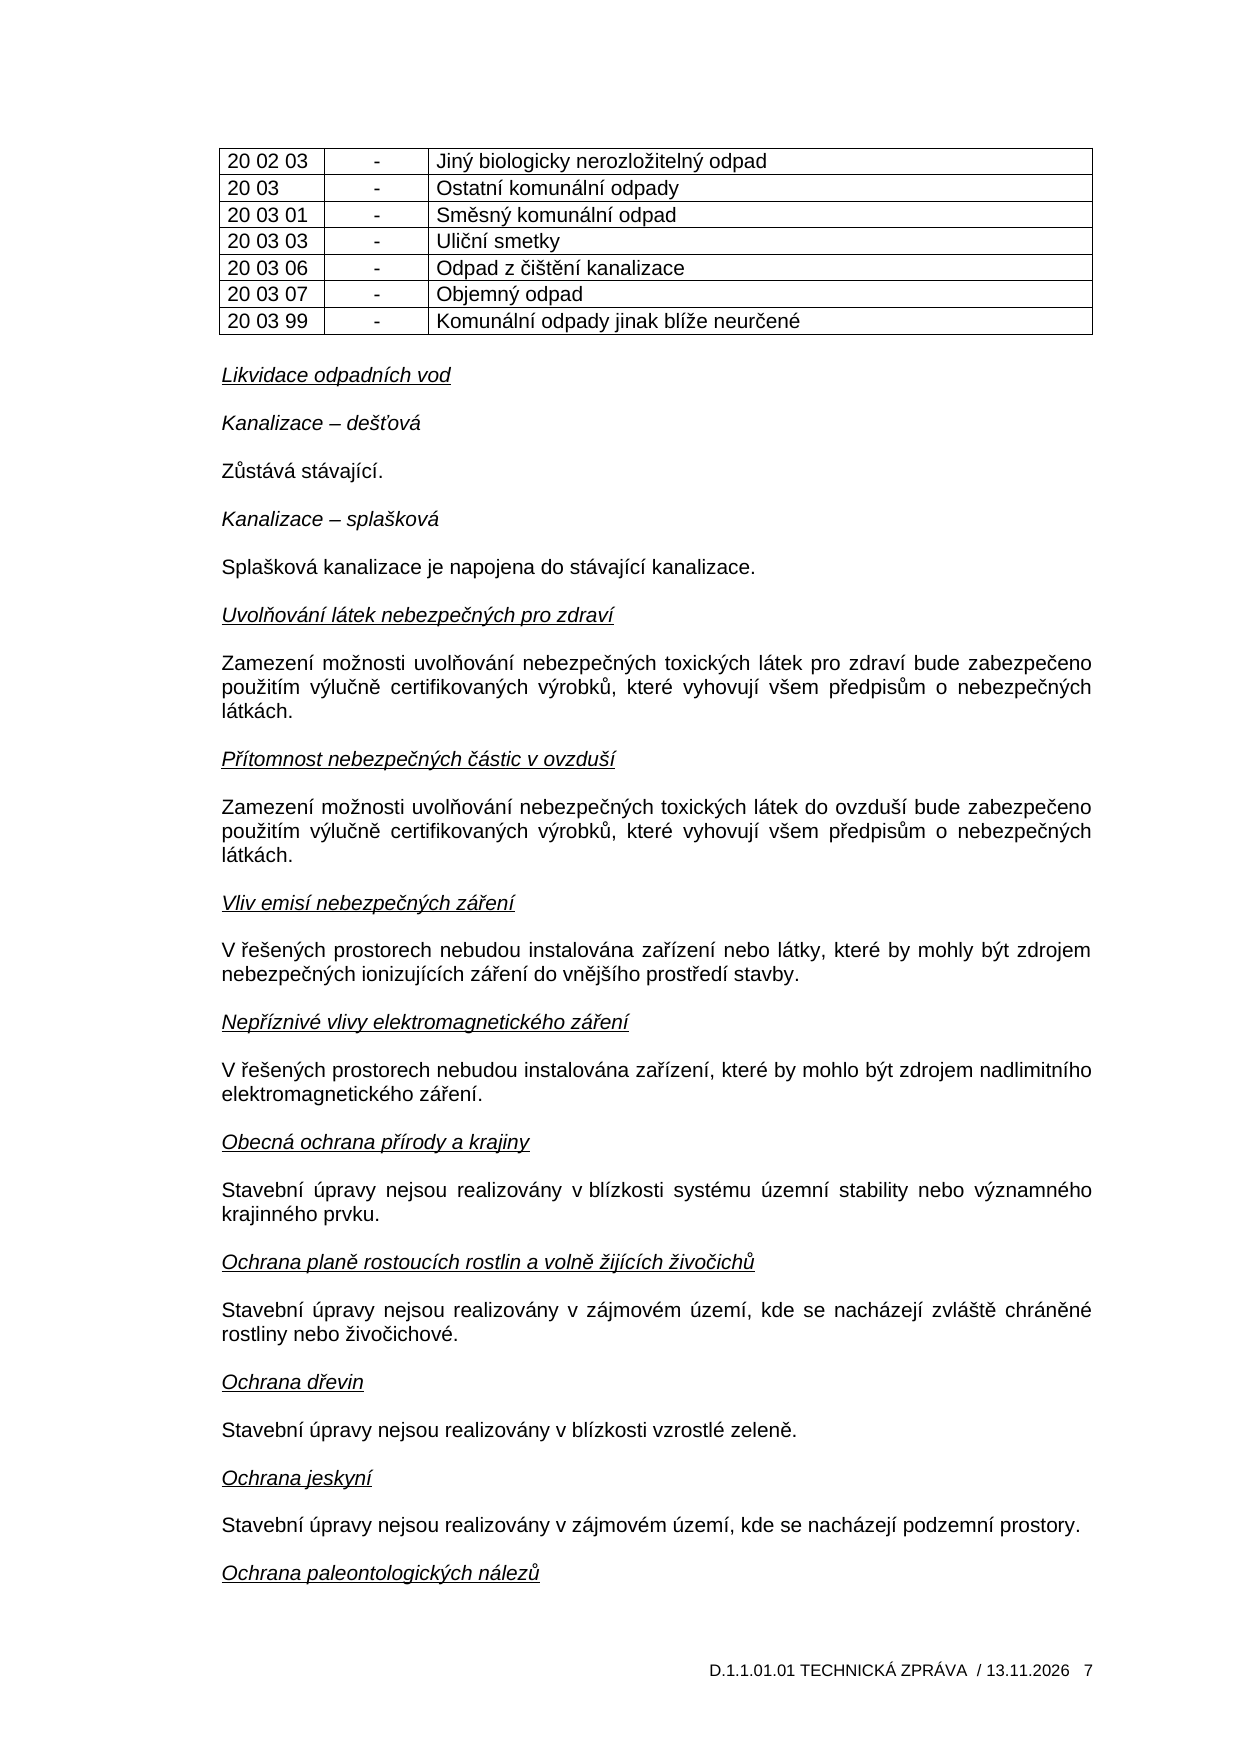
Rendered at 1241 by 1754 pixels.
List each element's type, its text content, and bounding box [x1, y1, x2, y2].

table_cell Komunální odpady jinak blíže neurčené [429, 308, 1092, 333]
table_cell - [325, 175, 428, 201]
text Nepříznivé vlivy elektromagnetického záření [148, 1010, 1093, 1034]
table_cell - [325, 255, 428, 280]
table_cell - [325, 149, 428, 174]
text Stavební úpravy nejsou realizovány v blízkosti vzrostlé zeleně. [221, 1417, 1093, 1441]
table_cell 20 03 01 [220, 202, 324, 227]
text Kanalizace – splašková [221, 507, 1093, 531]
text Stavební úpravy nejsou realizovány v zájmovém území, kde se nacházejí podzemní prostory. [221, 1513, 1093, 1537]
text Zůstává stávající. [221, 459, 1093, 483]
table_cell 20 03 03 [220, 228, 324, 254]
text V řešených prostorech nebudou instalována zařízení, které by mohlo být zdrojem nadlimitního elektromagnetického záření. [221, 1058, 1093, 1106]
table_cell 20 02 03 [220, 149, 324, 174]
table_cell 20 03 07 [220, 281, 324, 307]
table_cell 20 03 [220, 175, 324, 201]
table_cell Uliční smetky [429, 228, 1092, 254]
text Likvidace odpadních vod [221, 363, 1093, 387]
table_cell 20 03 06 [220, 255, 324, 280]
text Přítomnost nebezpečných částic v ovzduší [148, 747, 1093, 771]
text Stavební úpravy nejsou realizovány v zájmovém území, kde se nacházejí zvláště chráněné rostliny nebo živočichové. [221, 1298, 1093, 1346]
text Obecná ochrana přírody a krajiny [148, 1130, 1093, 1154]
table_cell Odpad z čištění kanalizace [429, 255, 1092, 280]
text Ochrana dřevin [148, 1369, 1093, 1393]
table_cell Jiný biologicky nerozložitelný odpad [429, 149, 1092, 174]
text Kanalizace – dešťová [221, 411, 1093, 435]
text V řešených prostorech nebudou instalována zařízení nebo látky, které by mohly být zdrojem nebezpečných ionizujících záření do vnějšího prostředí stavby. [221, 938, 1093, 986]
table_cell Směsný komunální odpad [429, 202, 1092, 227]
table_cell - [325, 228, 428, 254]
text Stavební úpravy nejsou realizovány v blízkosti systému územní stability nebo významného krajinného prvku. [221, 1178, 1093, 1226]
text Ochrana jeskyní [148, 1465, 1093, 1489]
table_cell - [325, 308, 428, 333]
text Zamezení možnosti uvolňování nebezpečných toxických látek pro zdraví bude zabezpečeno použitím výlučně certifikovaných výrobků, které vyhovují všem předpisům o nebezpečných látkách. [221, 651, 1093, 723]
text Splašková kanalizace je napojena do stávající kanalizace. [221, 555, 1093, 579]
text Zamezení možnosti uvolňování nebezpečných toxických látek do ovzduší bude zabezpečeno použitím výlučně certifikovaných výrobků, které vyhovují všem předpisům o nebezpečných látkách. [221, 794, 1093, 866]
table_cell Objemný odpad [429, 281, 1092, 307]
text Uvolňování látek nebezpečných pro zdraví [221, 603, 1093, 627]
text Ochrana planě rostoucích rostlin a volně žijících živočichů [148, 1250, 1093, 1274]
table_cell - [325, 202, 428, 227]
table_cell - [325, 281, 428, 307]
text Vliv emisí nebezpečných záření [148, 890, 1093, 914]
text Ochrana paleontologických nálezů [148, 1561, 1093, 1585]
table_cell 20 03 99 [220, 308, 324, 333]
table_cell Ostatní komunální odpady [429, 175, 1092, 201]
